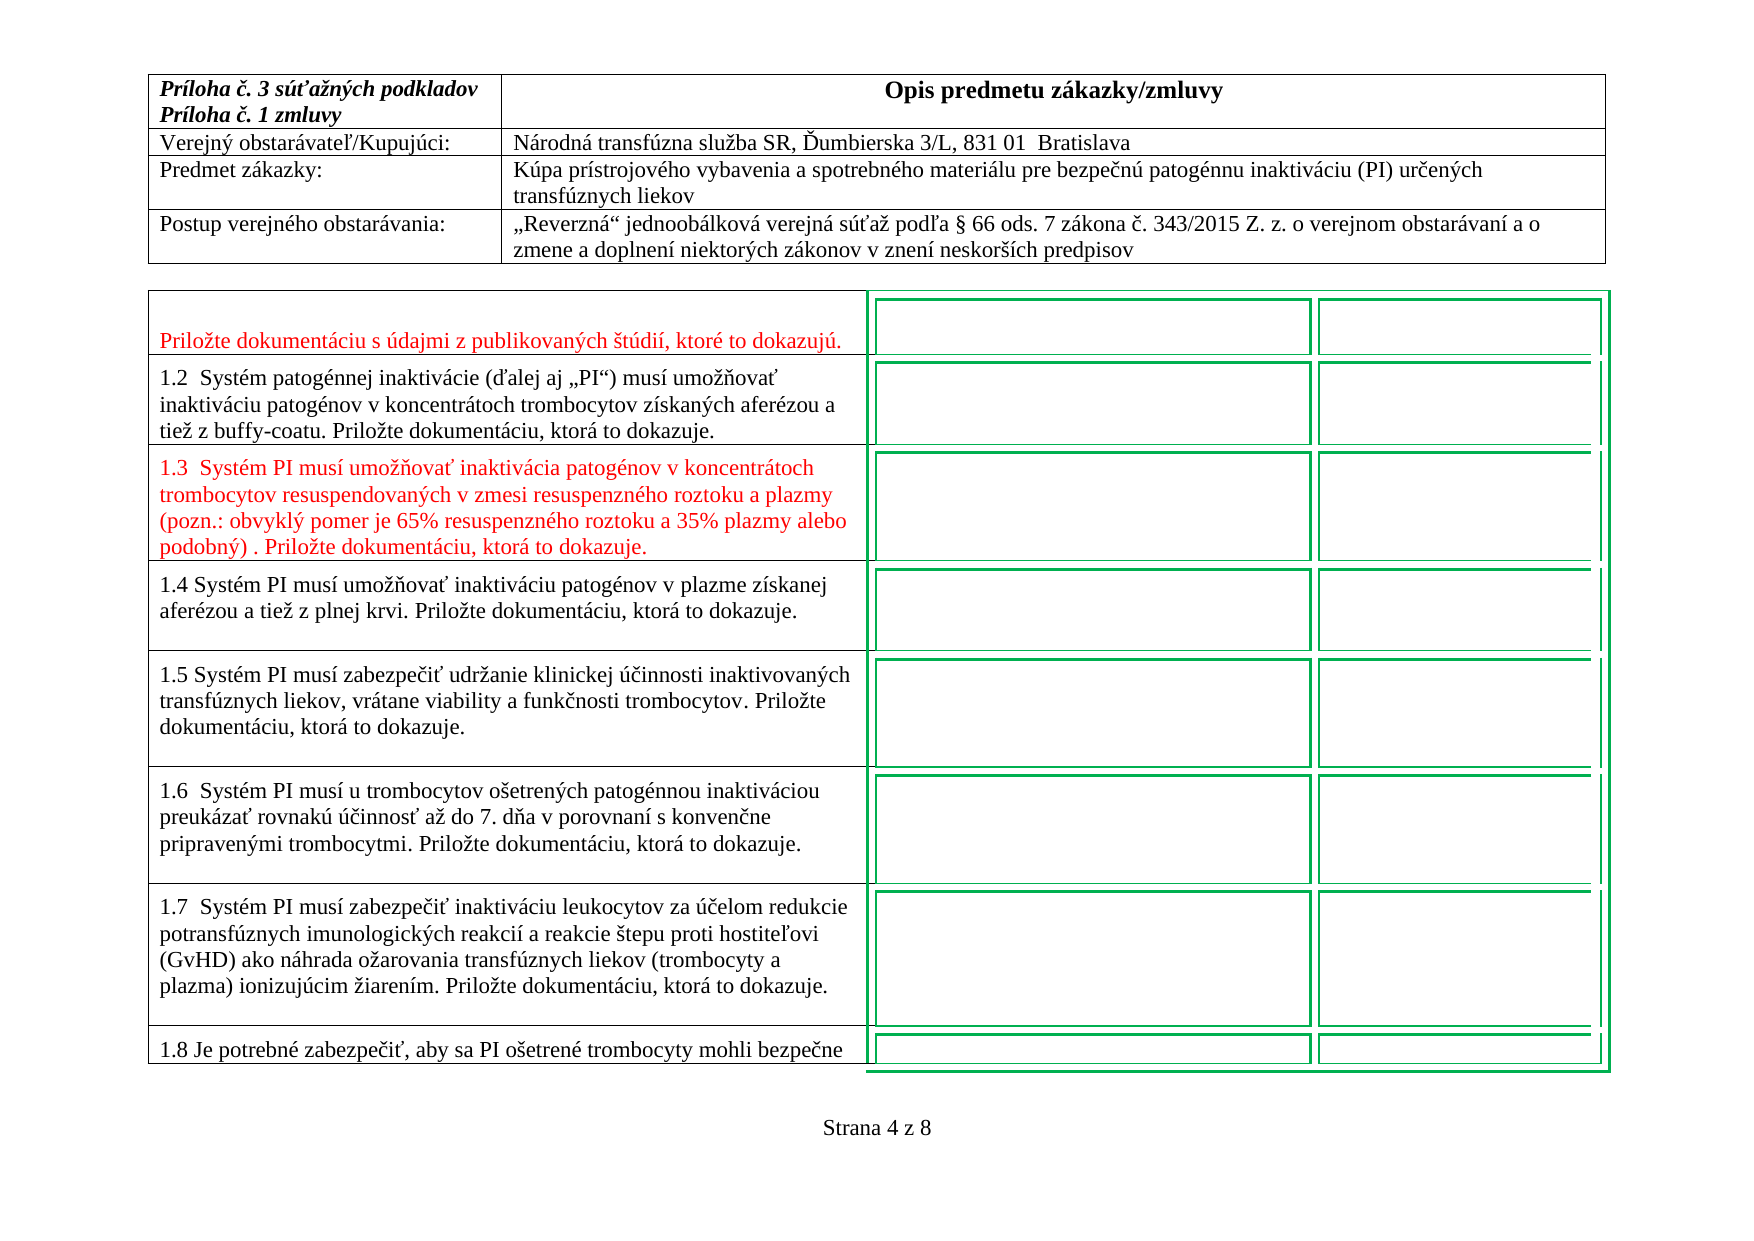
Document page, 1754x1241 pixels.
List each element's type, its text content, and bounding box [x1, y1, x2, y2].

table_cell [1314, 560, 1606, 650]
table_cell [1314, 650, 1606, 766]
table_cell [871, 354, 1314, 443]
table_cell [1314, 1025, 1606, 1062]
table_cell [1314, 354, 1606, 443]
table_cell [871, 883, 1314, 1025]
table_cell [871, 444, 1314, 560]
table_cell [871, 650, 1314, 766]
table_cell 1.5 Systém PI musí zabezpečiť udržanie klinickej účinnosti inaktivovaných transfúznych liekov, vrátane viability a funkčnosti trombocytov. Priložte dokumentáciu, ktorá to dokazuje. [149, 651, 866, 766]
table_cell [871, 1025, 1314, 1062]
table_cell [1314, 291, 1606, 353]
table_cell 1.7 Systém PI musí zabezpečiť inaktiváciu leukocytov za účelom redukcie potransfúznych imunologických reakcií a reakcie štepu proti hostiteľovi (GvHD) ako náhrada ožarovania transfúznych liekov (trombocyty a plazma) ionizujúcim žiarením. Priložte dokumentáciu, ktorá to dokazuje. [149, 884, 866, 1025]
table_cell [871, 766, 1314, 882]
table_cell [1314, 766, 1606, 882]
table_cell [871, 291, 1314, 353]
table_cell 1.2 Systém patogénnej inaktivácie (ďalej aj „PI“) musí umožňovať inaktiváciu patogénov v koncentrátoch trombocytov získaných aferézou a tiež z buffy-coatu. Priložte dokumentáciu, ktorá to dokazuje. [149, 355, 866, 443]
table_cell 1.4 Systém PI musí umožňovať inaktiváciu patogénov v plazme získanej aferézou a tiež z plnej krvi. Priložte dokumentáciu, ktorá to dokazuje. [149, 561, 866, 650]
table_cell 1.6 Systém PI musí u trombocytov ošetrených patogénnou inaktiváciou preukázať rovnakú účinnosť až do 7. dňa v porovnaní s konvenčne pripravenými trombocytmi. Priložte dokumentáciu, ktorá to dokazuje. [149, 767, 866, 882]
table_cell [149, 1026, 866, 1062]
table_cell 1.3 Systém PI musí umožňovať inaktivácia patogénov v koncentrátoch trombocytov resuspendovaných v zmesi resuspenzného roztoku a plazmy (pozn.: obvyklý pomer je 65% resuspenzného roztoku a 35% plazmy alebo podobný) . Priložte dokumentáciu, ktorá to dokazuje. [149, 445, 866, 560]
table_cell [149, 291, 866, 353]
table_cell [871, 560, 1314, 650]
table_cell [1314, 444, 1606, 560]
table_cell [1314, 883, 1606, 1025]
